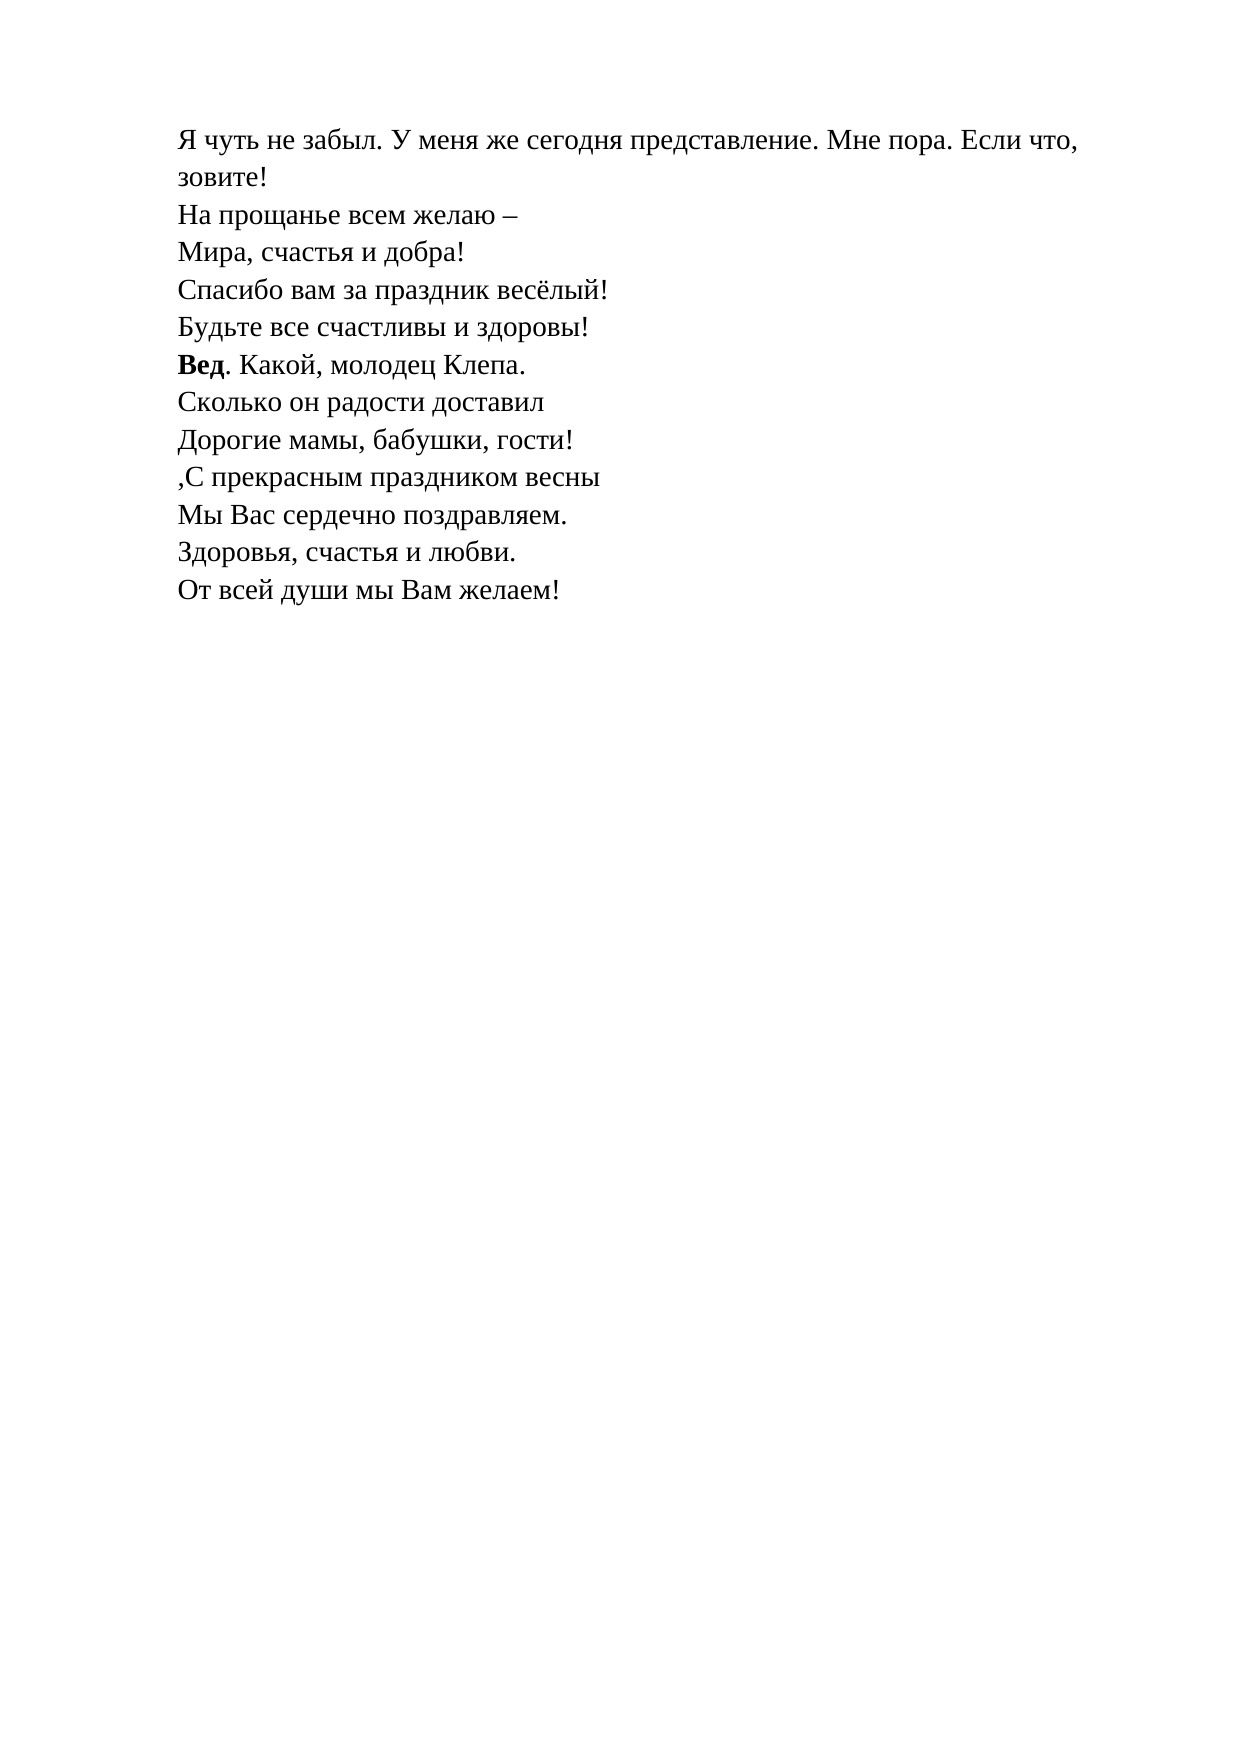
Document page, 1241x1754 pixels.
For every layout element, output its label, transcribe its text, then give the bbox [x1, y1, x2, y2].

text На прощанье всем желаю – [177, 193, 1152, 231]
text Будьте все счастливы и здоровы! [177, 306, 1152, 343]
text Спасибо вам за праздник весёлый! [177, 268, 1152, 306]
text Мы Вас сердечно поздравляем. [177, 493, 1152, 531]
text Сколько он радости доставил [177, 381, 1152, 418]
text Я чуть не забыл. У меня же сегодня представление. Мне пора. Если что, зовите! [177, 118, 1152, 193]
text ,С прекрасным праздником весны [177, 456, 1152, 493]
text Мира, счастья и добра! [177, 231, 1152, 268]
text Вед. Какой, молодец Клепа. [177, 343, 1152, 381]
text Здоровья, счастья и любви. [177, 531, 1152, 568]
text От всей души мы Вам желаем! [177, 568, 1152, 606]
text Дорогие мамы, бабушки, гости! [177, 418, 1152, 456]
